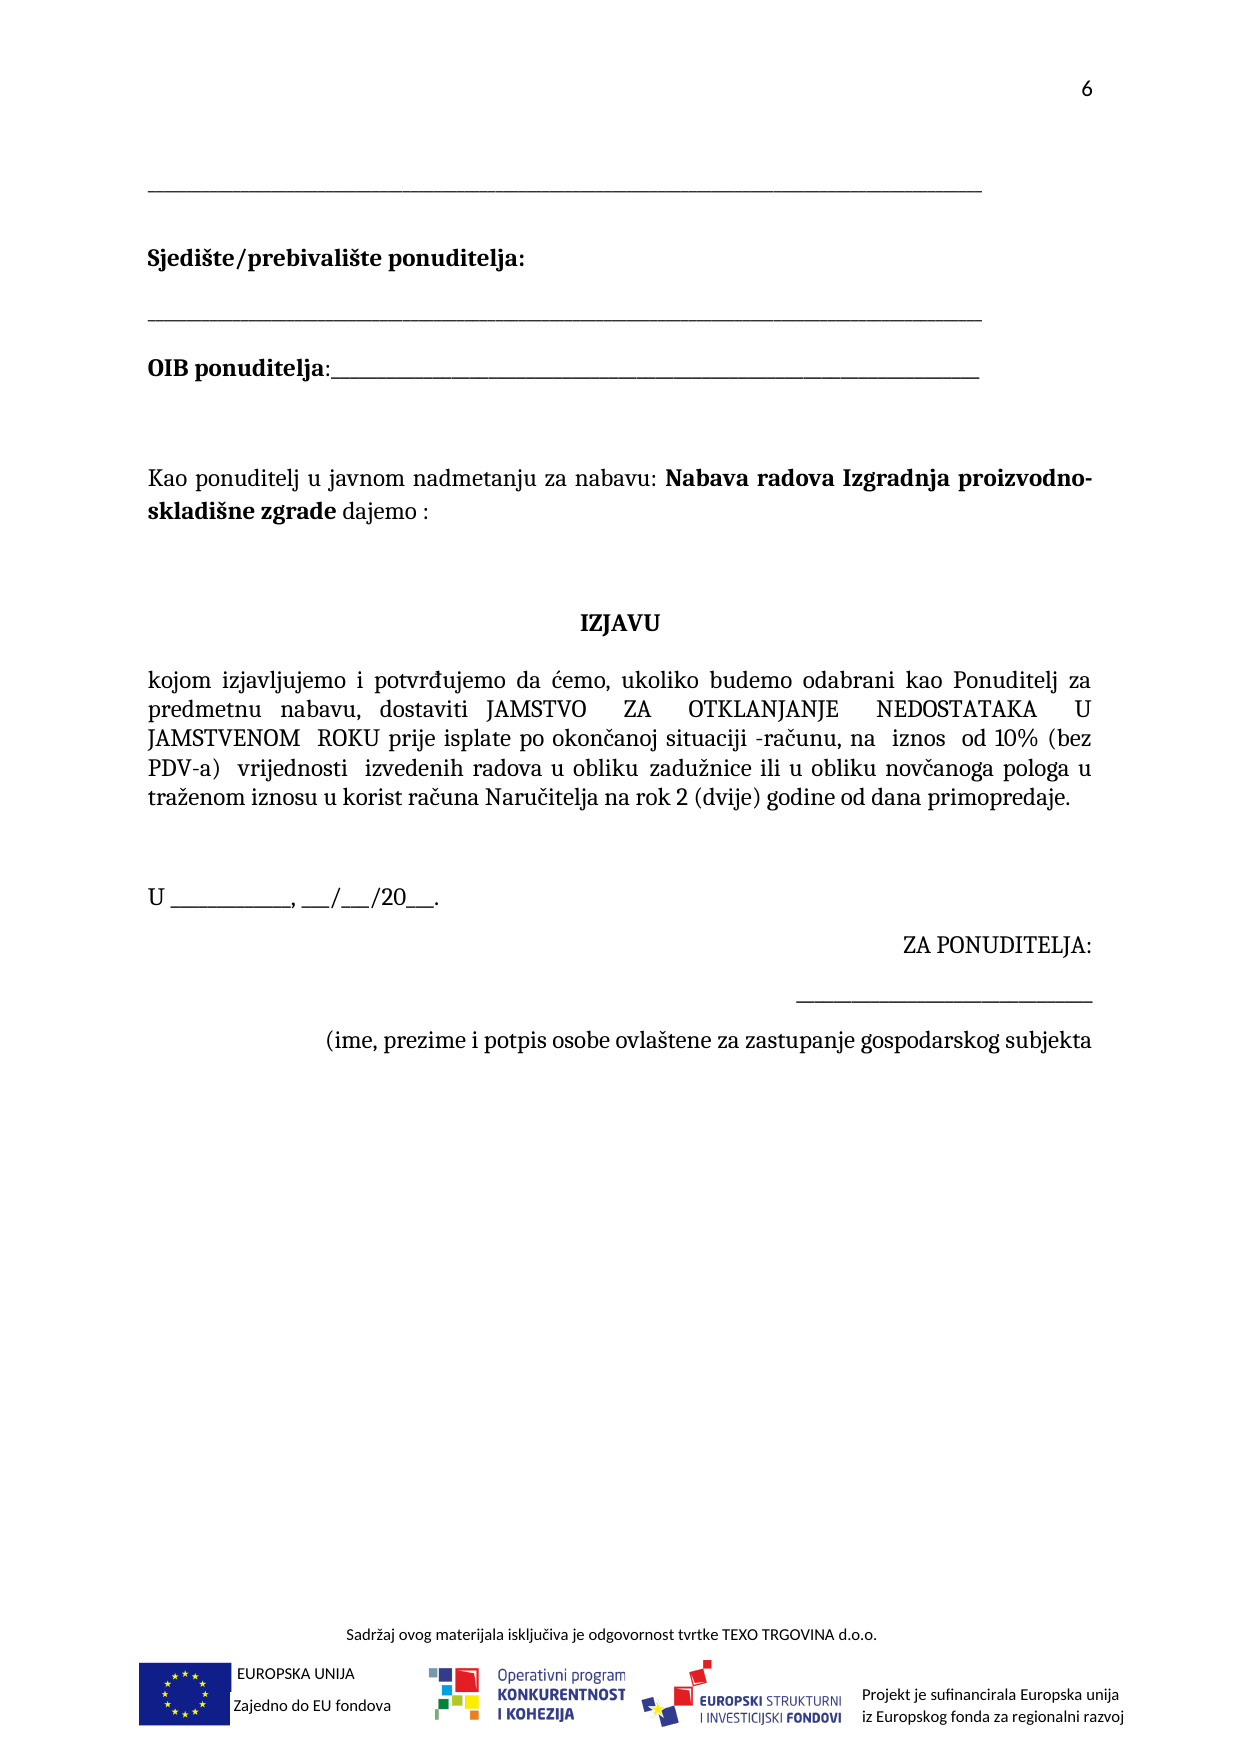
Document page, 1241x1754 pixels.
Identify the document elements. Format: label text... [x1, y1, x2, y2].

text (ime, prezime i potpis osobe ovlaštene za zastupanje gospodarskog subjekta [148, 1026, 1093, 1055]
text U _____________, ___/___/20___. [148, 883, 1093, 912]
text ZA PONUDITELJA: [148, 931, 1093, 959]
picture [137, 1661, 233, 1727]
text Kao ponuditelj u javnom nadmetanju za nabavu: Nabava radova Izgradnja proizvodno-skladišne zgrade dajemo : [148, 464, 1093, 526]
text ____________________________________________________________________________________________________________ [148, 172, 1093, 196]
text IZJAVU [148, 609, 1093, 638]
picture [641, 1660, 841, 1727]
text kojom izjavljujemo i potvrđujemo da ćemo, ukoliko budemo odabrani kao Ponuditelj za predmetnu nabavu, dostaviti JAMSTVO ZA OTKLANJANJE NEDOSTATAKA U JAMSTVENOM ROKU prije isplate po okončanoj situaciji -računu, na iznos od 10% (bez PDV-a) vrijednosti izvedenih radova u obliku zadužnice ili u obliku novčanoga pologa u traženom iznosu u korist računa Naručitelja na rok 2 (dvije) godine od dana primopredaje. [148, 666, 1093, 811]
text ____________________________________________________________________________________________________________ [148, 301, 1093, 325]
picture [428, 1668, 625, 1722]
text Sjedište/prebivalište ponuditelja: [148, 243, 1093, 272]
text OIB ponuditelja:______________________________________________________________________ [148, 354, 1093, 382]
text ________________________________ [148, 978, 1093, 1007]
